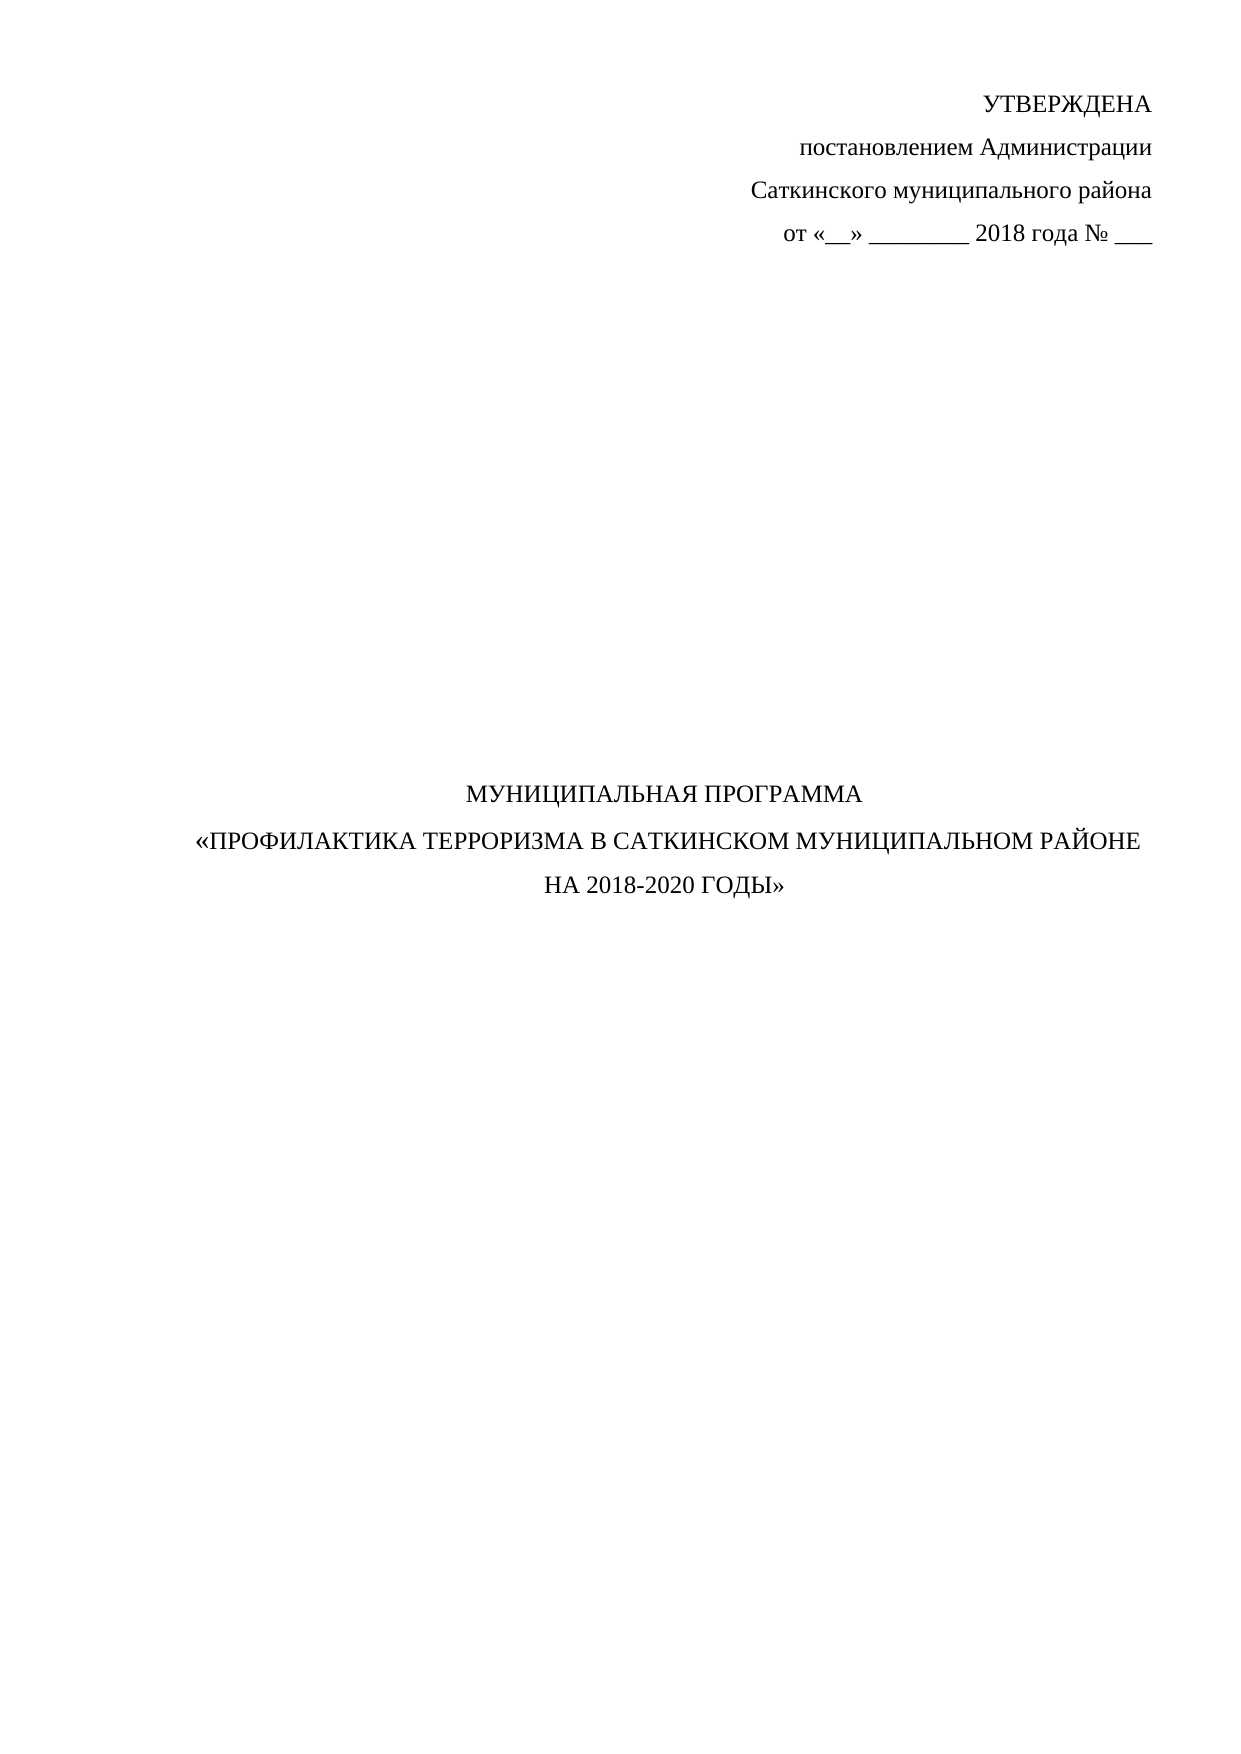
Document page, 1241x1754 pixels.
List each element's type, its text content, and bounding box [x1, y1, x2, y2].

text УТВЕРЖДЕНА [738, 89, 1152, 117]
text Саткинского муниципального района [738, 175, 1152, 204]
text «ПРОФИЛАКТИКА ТЕРРОРИЗМА В САТКИНСКОМ МУНИЦИПАЛЬНОМ РАЙОНЕ НА 2018-2020 ГОДЫ» [177, 822, 1152, 898]
text МУНИЦИПАЛЬНАЯ ПРОГРАММА [177, 779, 1152, 807]
text постановлением Администрации [738, 132, 1152, 161]
text от «__» ________ 2018 года № ___ [738, 218, 1152, 247]
